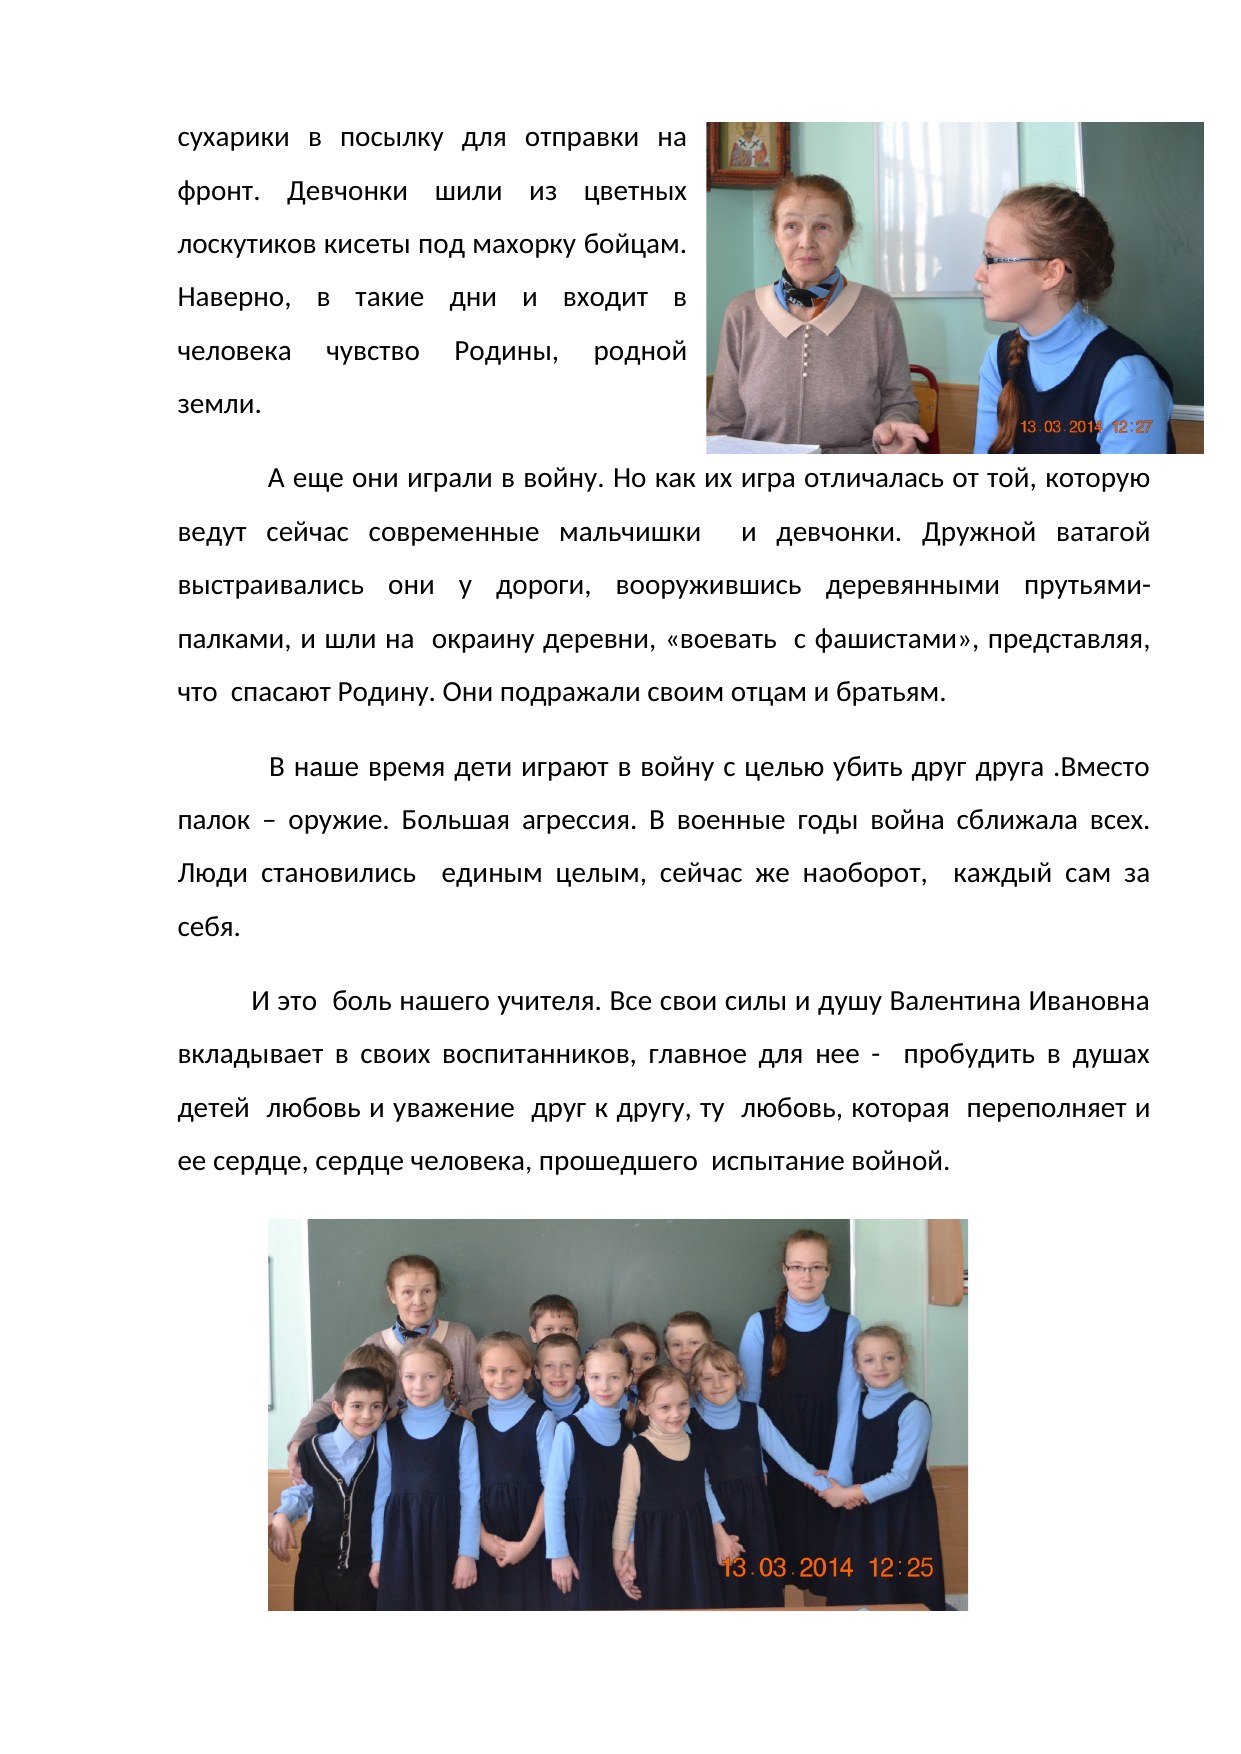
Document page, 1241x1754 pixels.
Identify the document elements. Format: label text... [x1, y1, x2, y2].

text И это боль нашего учителя. Все свои силы и душу Валентина Ивановна вкладывает в своих воспитанников, главное для нее - пробудить в душах детей любовь и уважение друг к другу, ту любовь, которая переполняет и ее сердце, сердце человека, прошедшего испытание войной. [177, 748, 1152, 943]
picture [268, 984, 969, 1376]
picture [706, 0, 1204, 332]
text В наше время дети играют в войну с целью убить друг друга .Вместо палок – оружие. Большая агрессия. В военные годы война сближала всех. Люди становились единым целым, сейчас же наоборот, каждый сам за себя. [177, 513, 1152, 709]
text А еще они играли в войну. Но как их игра отличалась от той, которую ведут сейчас современные мальчишки и девчонки. Дружной ватагой выстраивались они у дороги, вооружившись деревянными прутьями-палками, и шли на окраину деревни, «воевать с фашистами», представляя, что спасают Родину. Они подражали своим отцам и братьям. [177, 118, 1152, 474]
